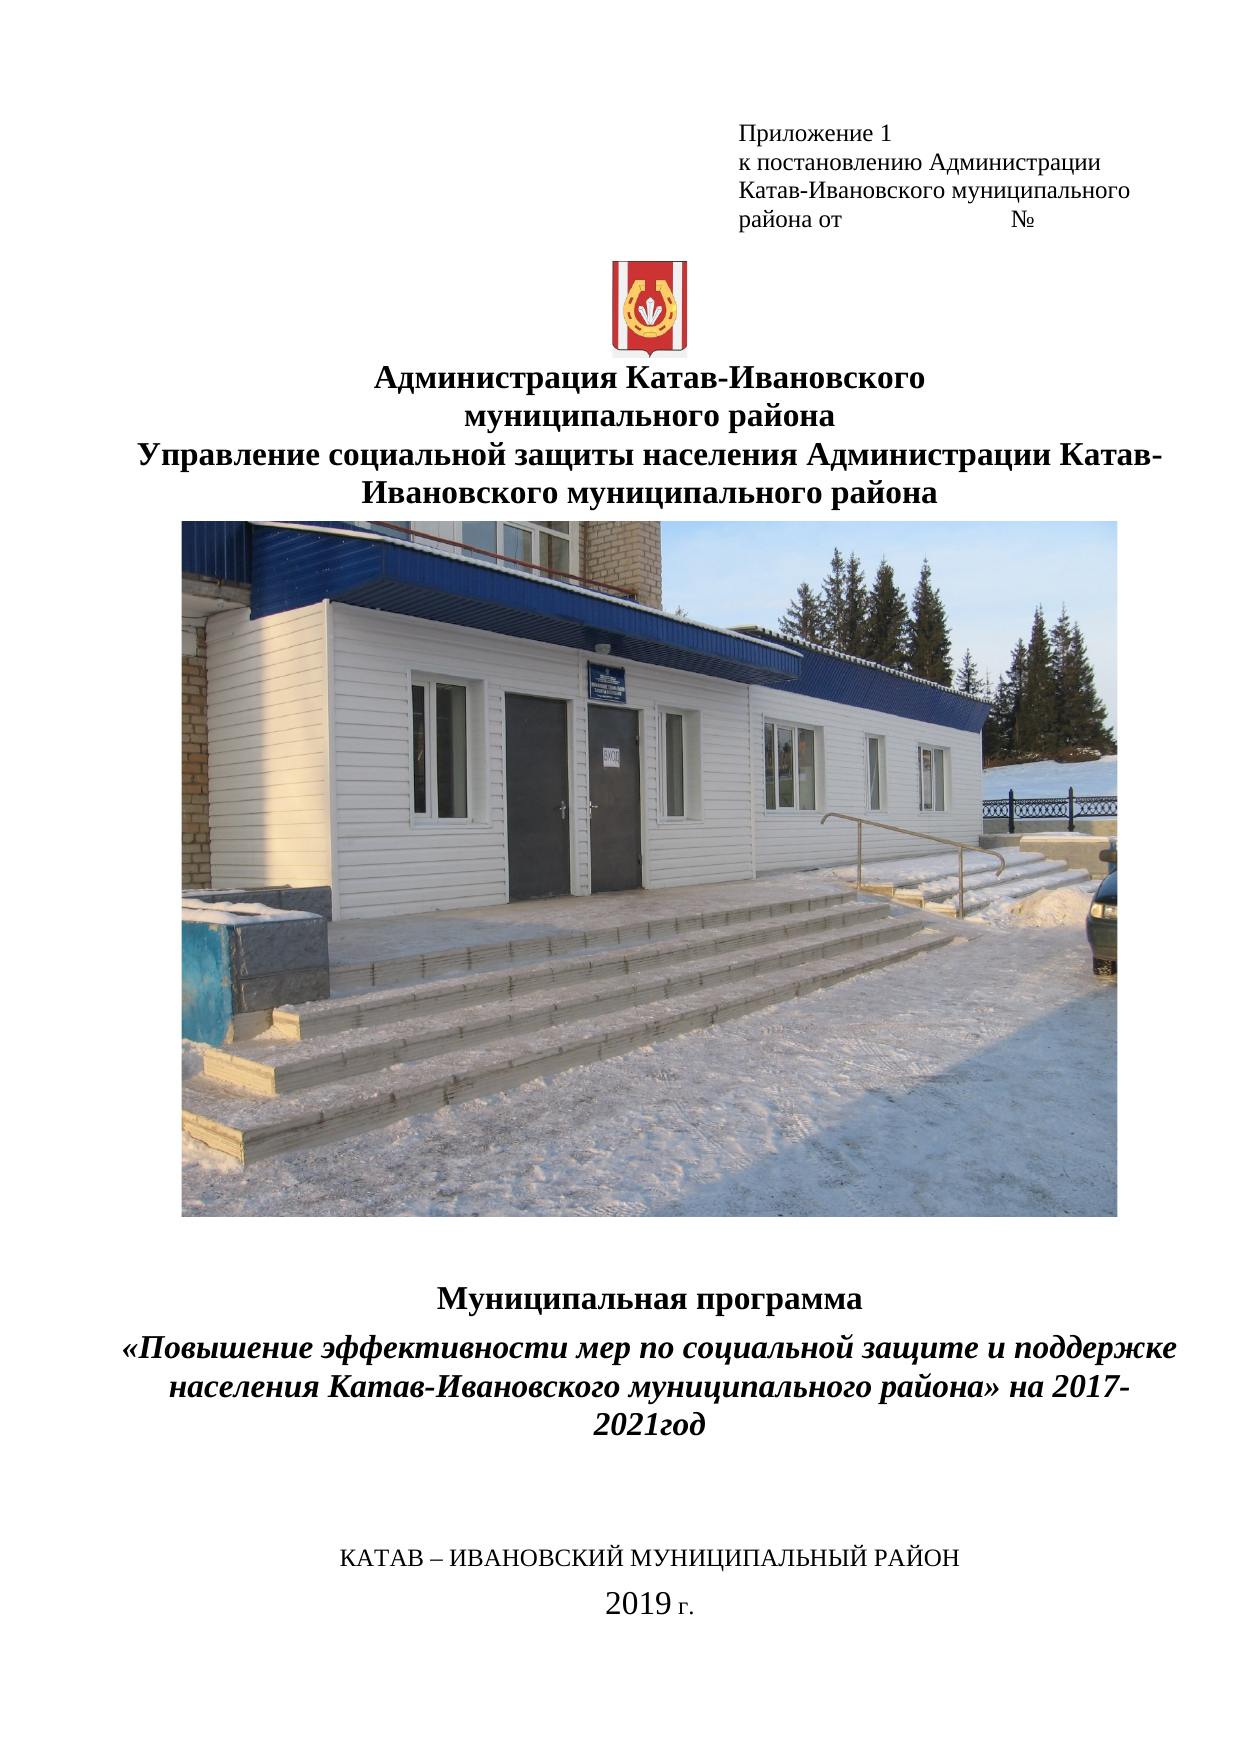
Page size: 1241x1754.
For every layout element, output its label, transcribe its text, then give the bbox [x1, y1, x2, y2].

text 2019 г.Паспорт [118, 1583, 1181, 1622]
text КАТАВ – ИВАНОВСКИЙ МУНИЦИПАЛЬНЫЙ РАЙОН [118, 1543, 1181, 1572]
text Муниципальная программа [118, 1278, 1181, 1316]
picture [612, 261, 688, 358]
text Катав-Ивановского муниципального района от № [738, 176, 1181, 233]
text Приложение 1 к постановлению Администрации [738, 118, 1181, 176]
text муниципального района [118, 396, 1181, 434]
text Управление социальной защиты населения Администрации Катав-Ивановского муниципального района [118, 434, 1181, 511]
text Администрация Катав-Ивановского [118, 357, 1181, 396]
picture [181, 521, 1118, 1217]
text «Повышение эффективности мер по социальной защите и поддержке населения Катав-Ивановского муниципального района» на 2017-2021год [118, 1327, 1181, 1442]
